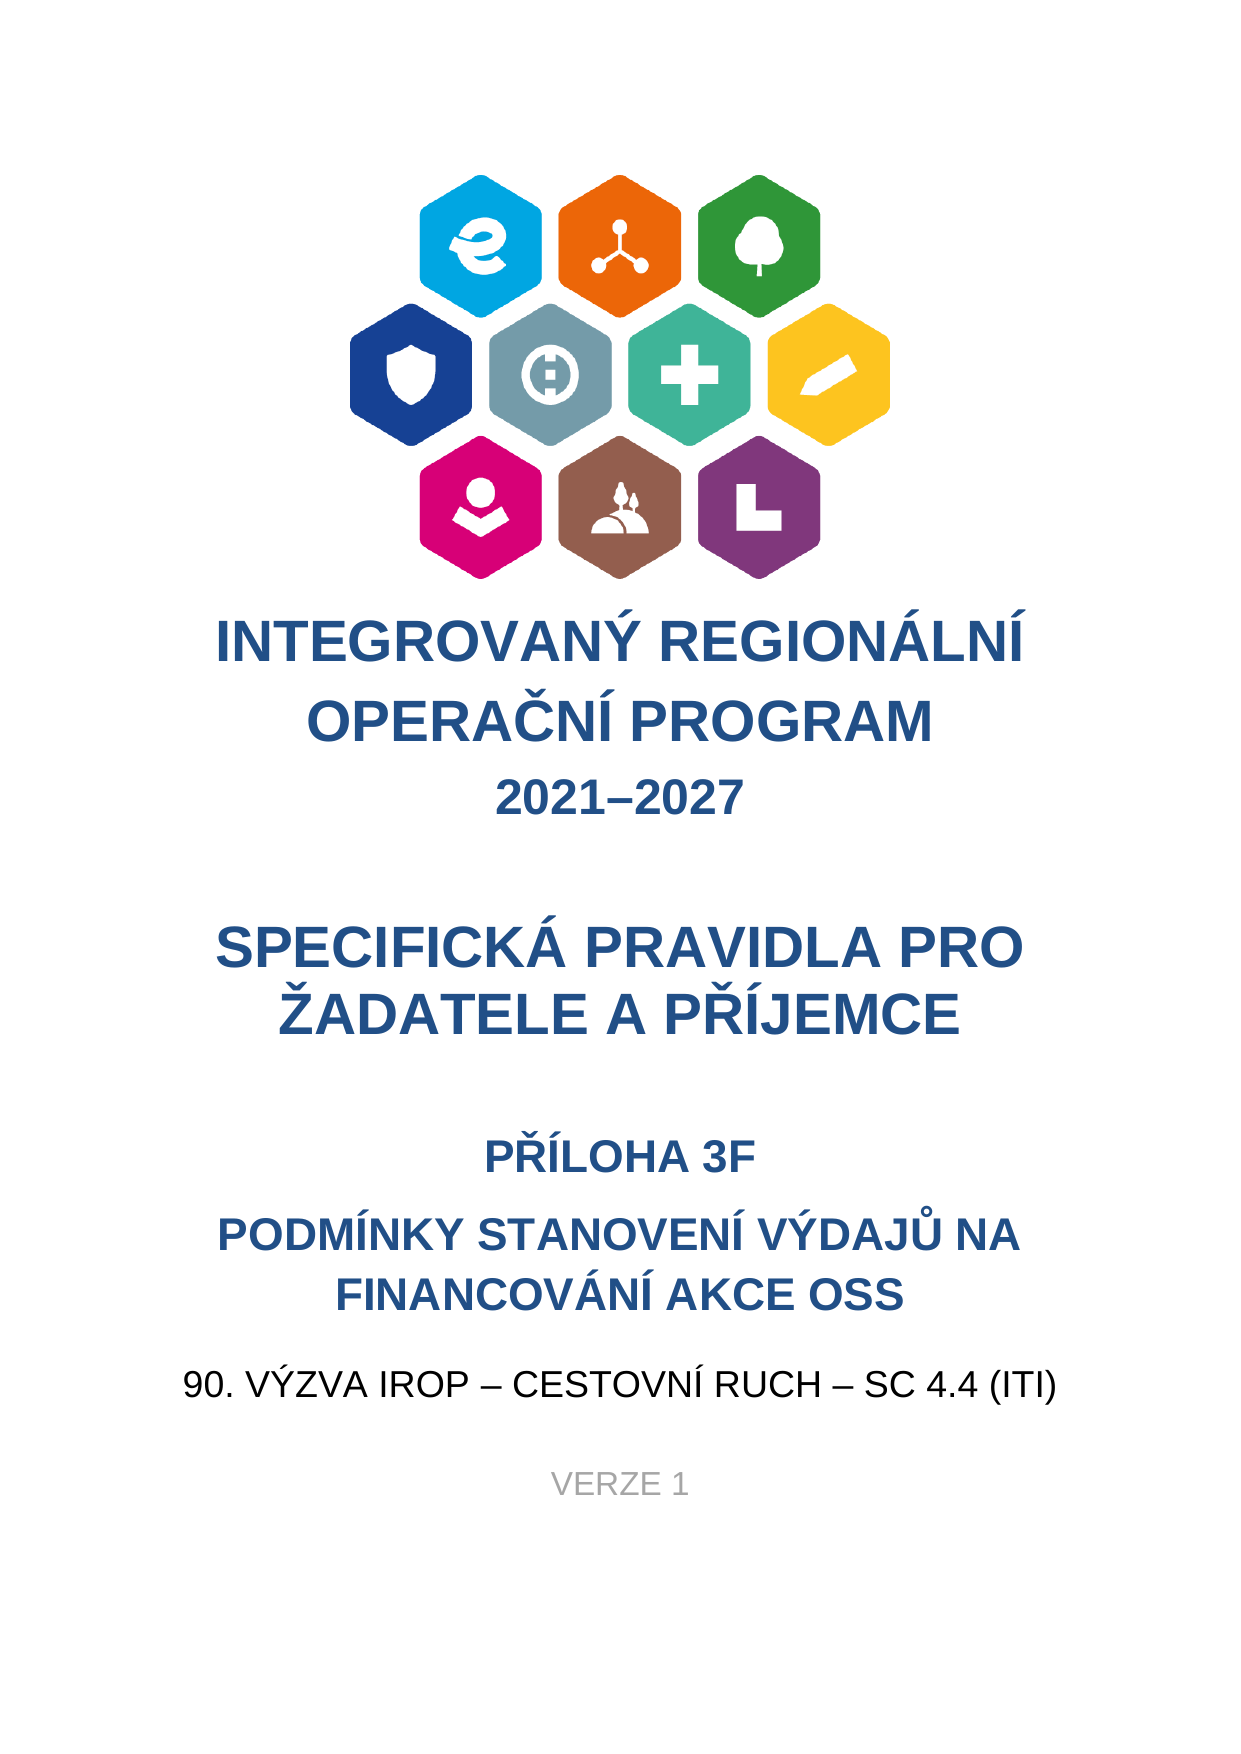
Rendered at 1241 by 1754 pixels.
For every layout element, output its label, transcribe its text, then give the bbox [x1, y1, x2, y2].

text PŘÍLOHA 3F [148, 1129, 1093, 1182]
picture [323, 158, 916, 607]
text verze 1 [148, 1464, 1093, 1503]
text PodMÍNKY STAnovení výdajů na financování akce OSS [148, 1207, 1093, 1320]
text 2021–2027 [148, 768, 1093, 825]
text 90. výzva IROP – CESTOVNÍ RUCH – SC 4.4 (ITI) [148, 1362, 1093, 1406]
text SPECIFICKÁ PRAVIDLA PRO ŽADATELE A PŘÍJEMCE [148, 913, 1093, 1047]
